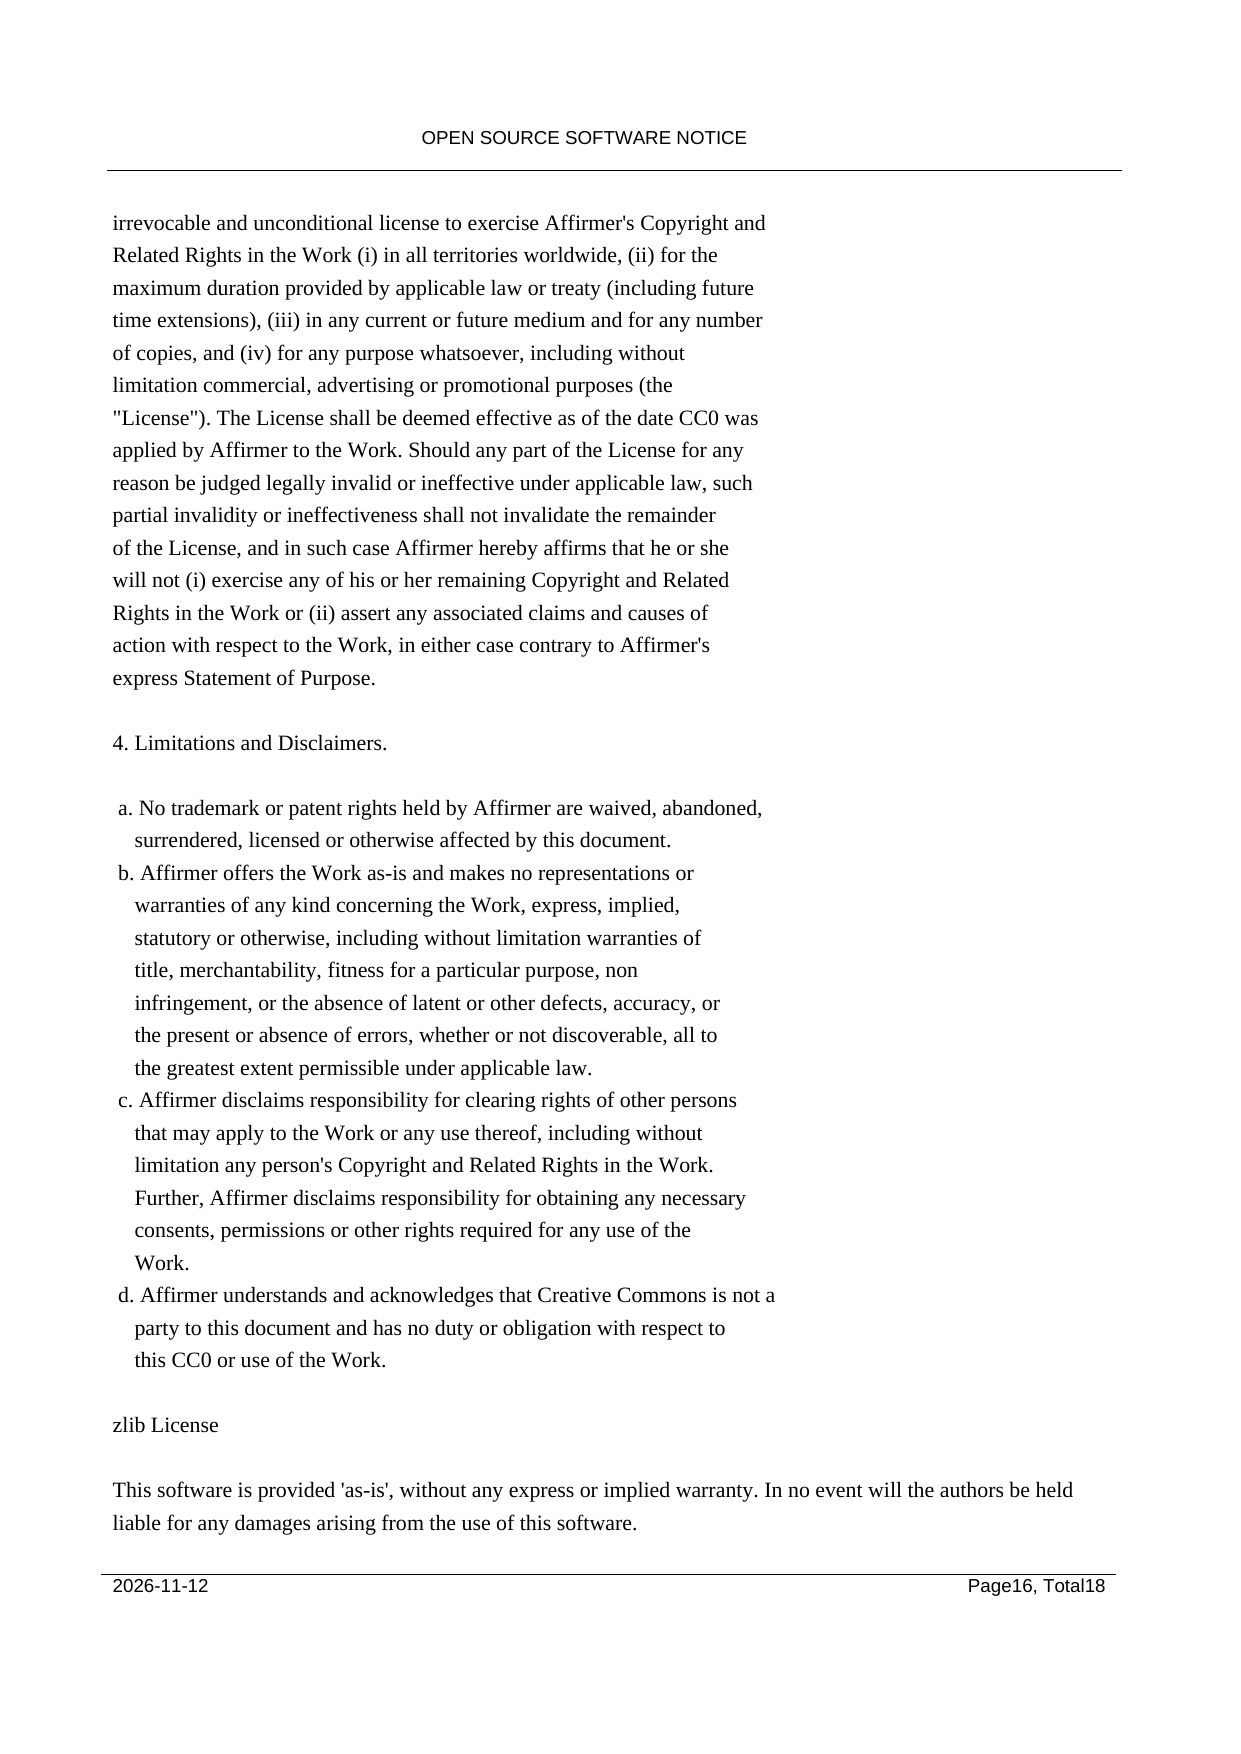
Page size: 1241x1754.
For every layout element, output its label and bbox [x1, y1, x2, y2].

text [112, 206, 1128, 1539]
